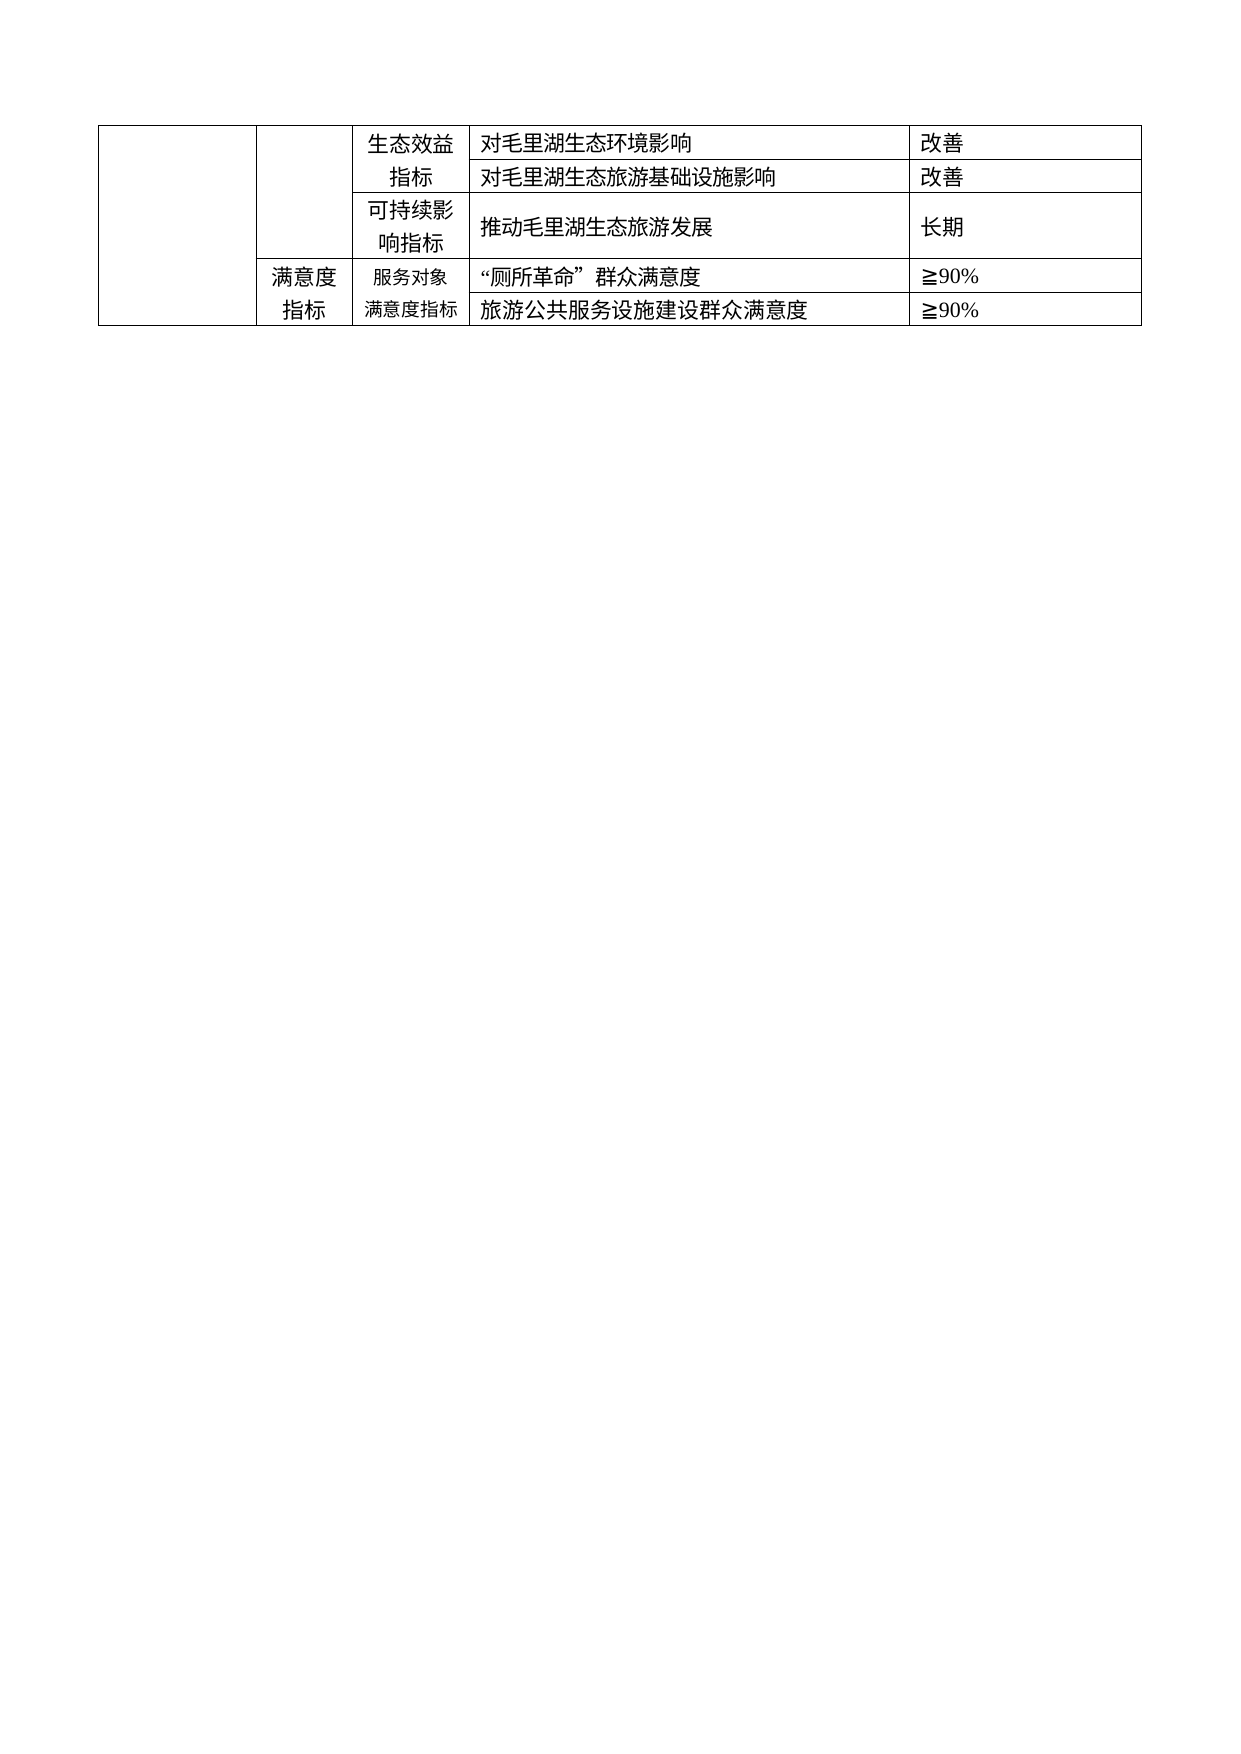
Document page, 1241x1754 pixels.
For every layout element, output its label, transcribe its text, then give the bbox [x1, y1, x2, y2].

table_cell 对毛里湖生态环境影响 [470, 126, 909, 158]
table_cell 改善 [910, 160, 1141, 192]
table_cell 服务对象 满意度指标 [353, 259, 469, 325]
table_cell 对毛里湖生态旅游基础设施影响 [470, 160, 909, 192]
table_cell 旅游公共服务设施建设群众满意度 [470, 293, 909, 325]
table_cell ≧90% [910, 259, 1141, 292]
table_cell 改善 [910, 126, 1141, 158]
table_cell ≧90% [910, 293, 1141, 325]
table_cell “厕所革命”群众满意度 [470, 259, 909, 292]
table_cell 推动毛里湖生态旅游发展 [470, 193, 909, 258]
table_cell 长期 [910, 193, 1141, 258]
table_cell 生态效益指标 [353, 126, 469, 192]
table_cell 满意度 指标 [257, 259, 352, 325]
table_cell 可持续影响指标 [353, 193, 469, 258]
